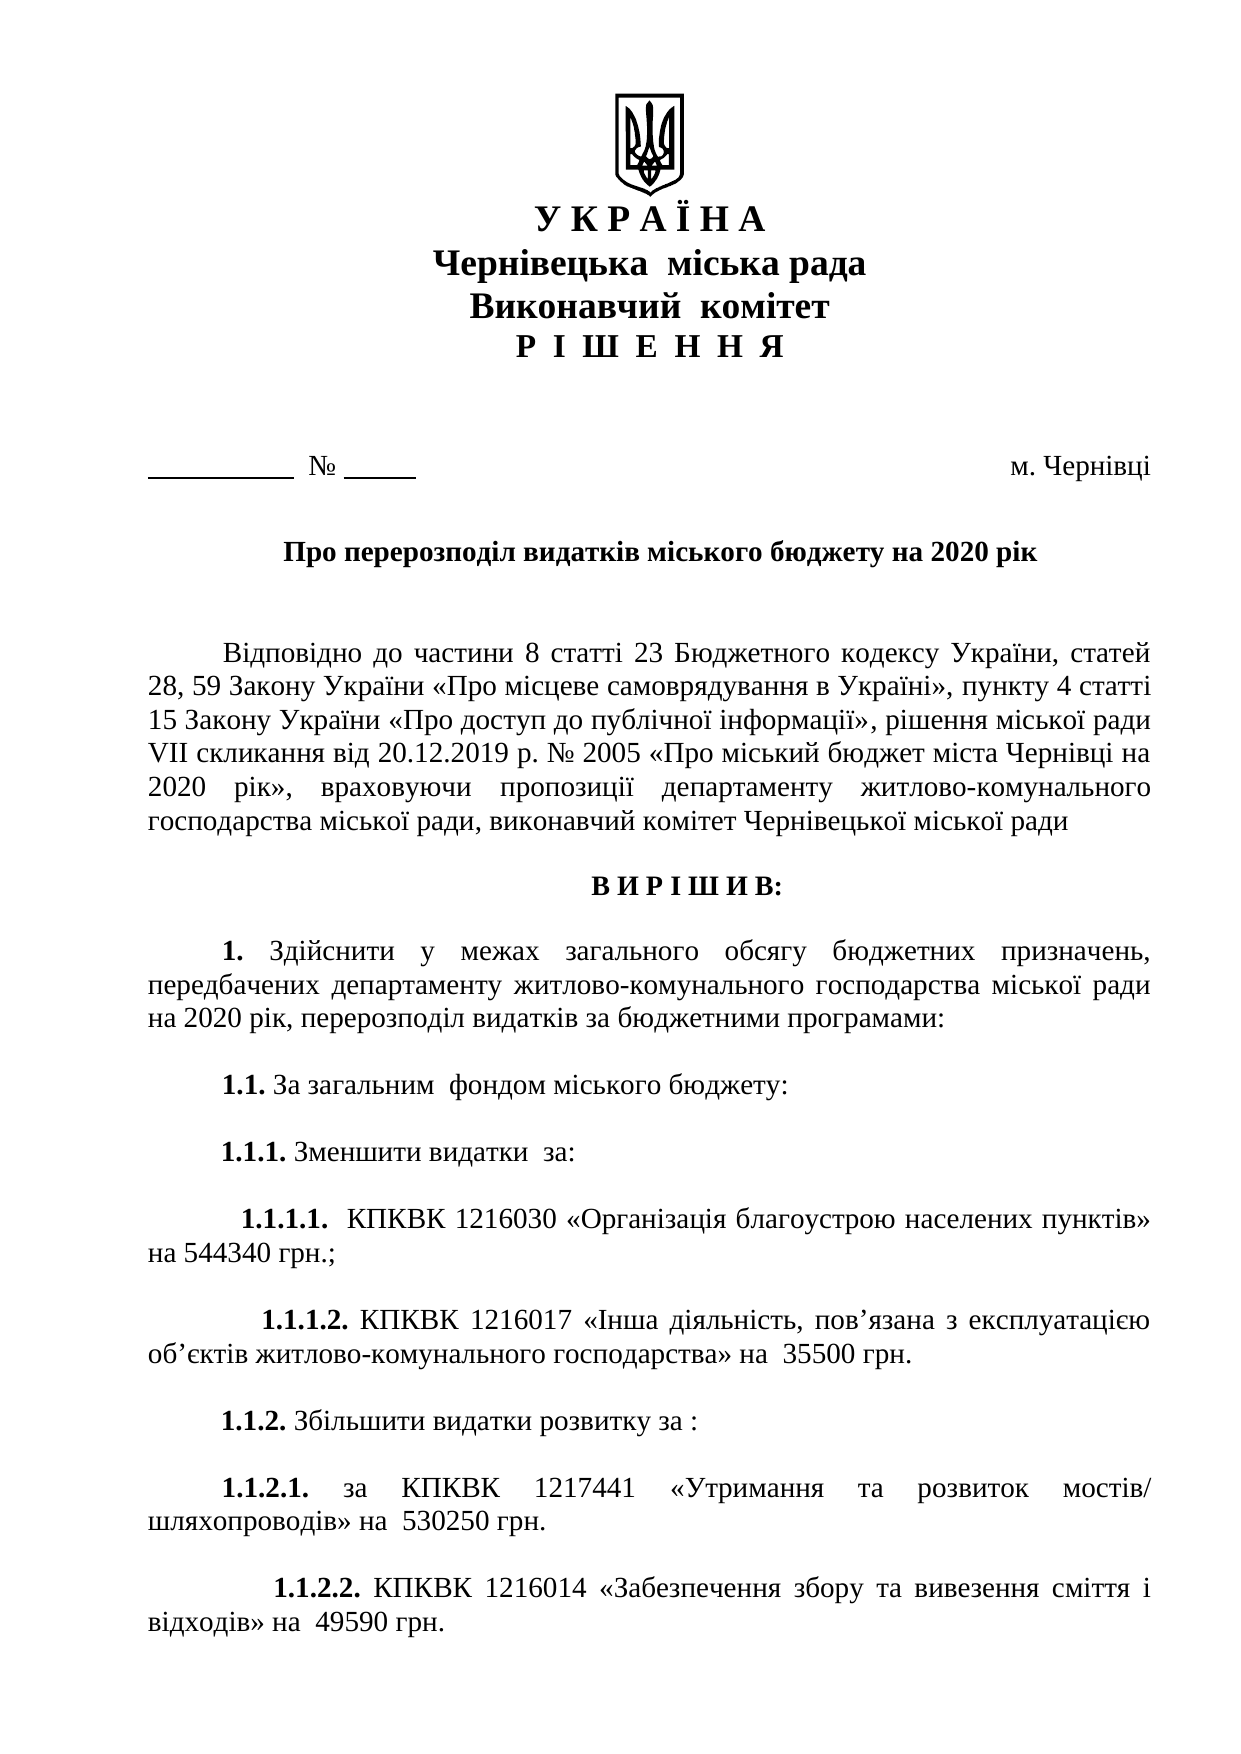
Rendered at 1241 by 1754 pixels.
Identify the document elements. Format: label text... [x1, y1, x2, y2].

text 1.1.2.1. за КПКВК 1217441 «Утримання та розвиток мостів/ шляхопроводів» на 530250 грн. [148, 1470, 1152, 1537]
text 1.1.1. Зменшити видатки за: [148, 1134, 1152, 1168]
text Відповідно до частини 8 статті 23 Бюджетного кодексу України, статей 28, 59 Закону України «Про місцеве самоврядування в Україні», пункту 4 статті 15 Закону України «Про доступ до публічної інформації», рішення міської ради VII скликання від 20.12.2019 р. № 2005 «Про міський бюджет міста Чернівці на 2020 рік», враховуючи пропозиції департаменту житлово-комунального господарства міської ради, виконавчий комітет Чернівецької міської ради [148, 635, 1152, 836]
text 1.1. За загальним фондом міського бюджету: [148, 1067, 1152, 1101]
text В И Р І Ш И В: [148, 868, 1152, 901]
text 1.1.1.2. КПКВК 1216017 «Інша діяльність, пов’язана з експлуатацією об’єктів житлово-комунального господарства» на 35500 грн. [148, 1302, 1152, 1369]
text 1. Здійснити у межах загального обсягу бюджетних призначень, передбачених департаменту житлово-комунального господарства міської ради на 2020 рік, перерозподіл видатків за бюджетними програмами: [148, 933, 1152, 1034]
text 1.1.2.2. КПКВК 1216014 «Забезпечення збору та вивезення сміття і відходів» на 49590 грн. [148, 1571, 1152, 1638]
text Чернівецька міська рада [148, 240, 1152, 283]
subtitle Виконавчий комітет [148, 283, 1152, 326]
text № м. Чернівці [148, 448, 1152, 482]
text 1.1.1.1. КПКВК 1216030 «Організація благоустрою населених пунктів» на 544340 грн.; [148, 1202, 1152, 1269]
text У К Р А Ї Н А [148, 197, 1152, 240]
subtitle Р І Ш Е Н Н Я [148, 326, 1152, 364]
text 1.1.2. Збільшити видатки розвитку за : [148, 1403, 1152, 1436]
table_header Про перерозподіл видатків міського бюджету на 2020 рік [148, 534, 1173, 635]
